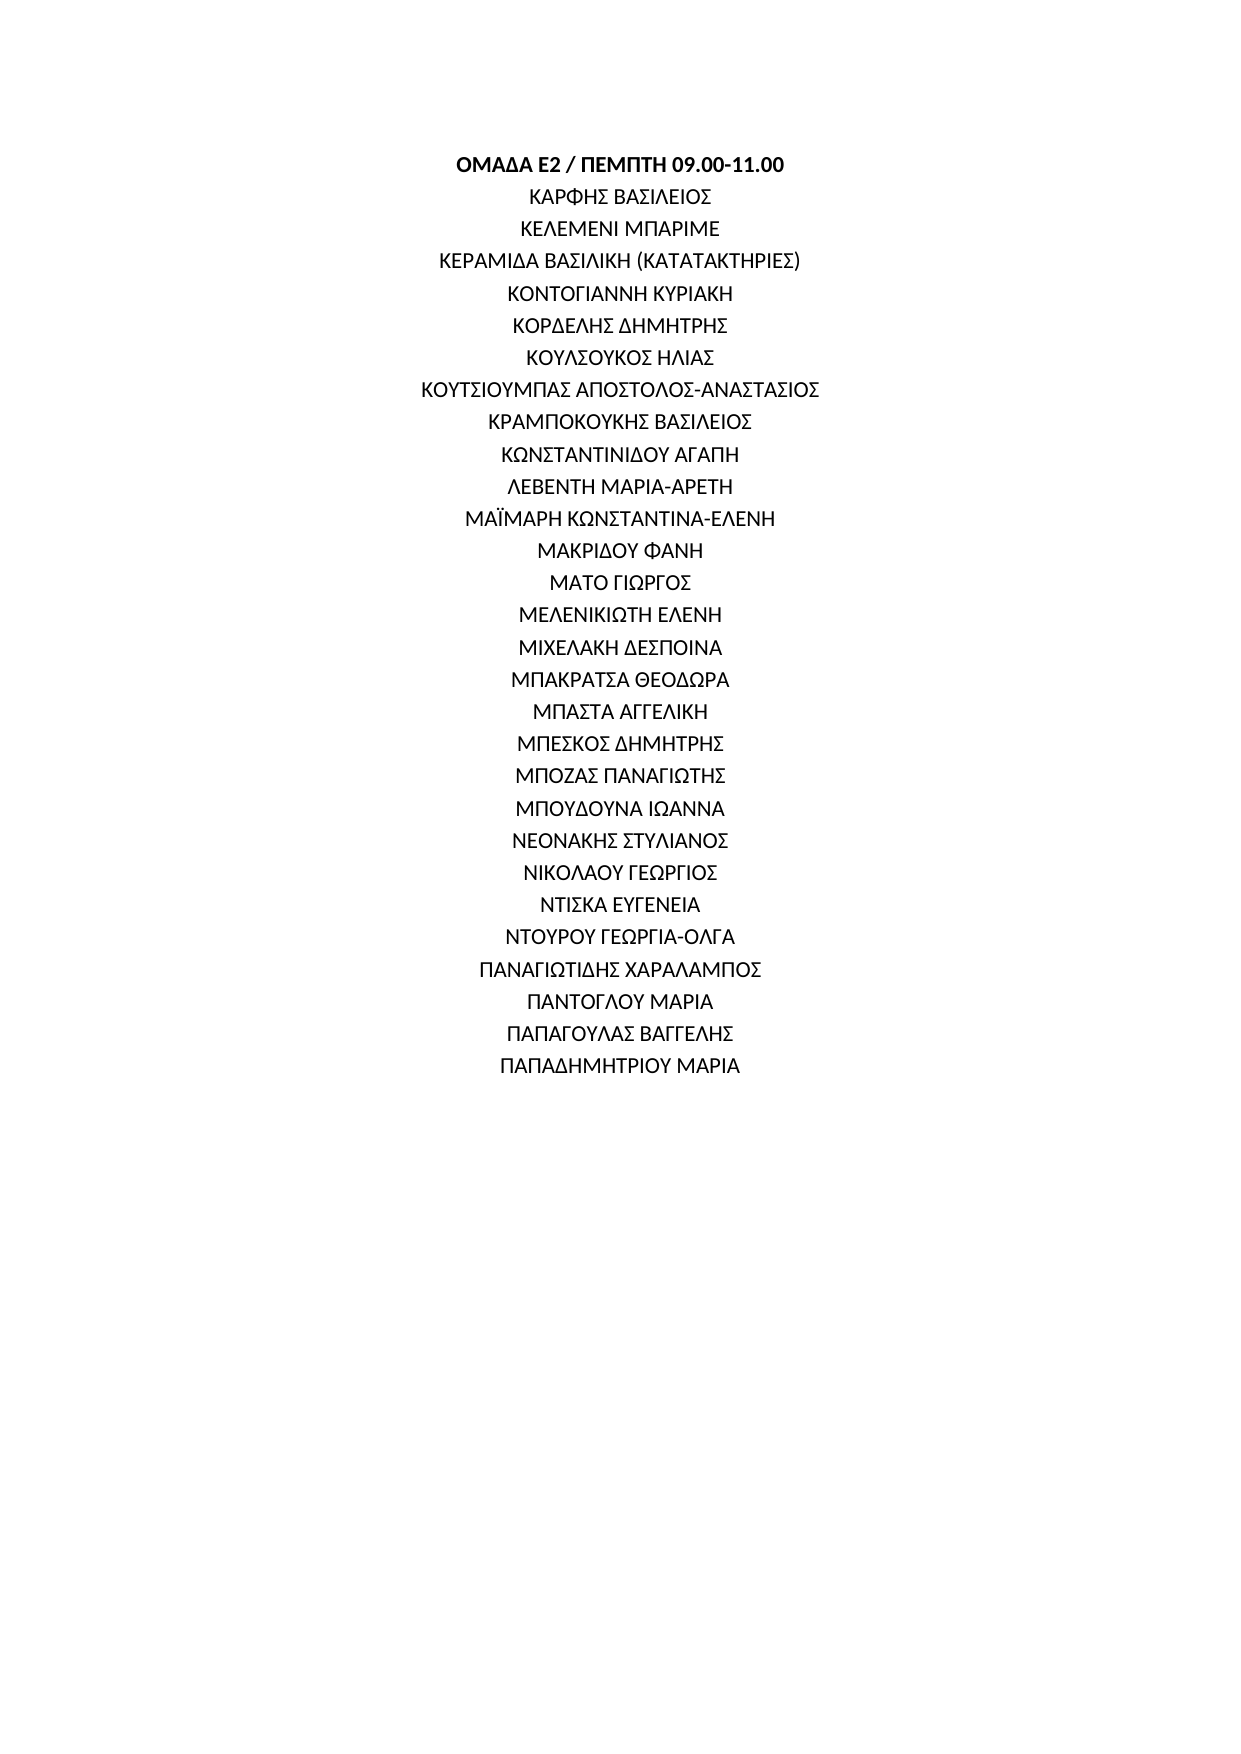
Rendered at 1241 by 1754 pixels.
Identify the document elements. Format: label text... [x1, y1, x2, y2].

text ΟΜΑΔΑ Ε2 / ΠΕΜΠΤΗ 09.00-11.00 [187, 150, 1053, 178]
text ΚΟΥΤΣΙΟΥΜΠΑΣ ΑΠΟΣΤΟΛΟΣ-ΑΝΑΣΤΑΣΙΟΣ [187, 375, 1053, 403]
text ΜΙΧΕΛΑΚΗ ΔΕΣΠΟΙΝΑ [187, 633, 1053, 661]
text ΠΑΠΑΓΟΥΛΑΣ ΒΑΓΓΕΛΗΣ [187, 1019, 1053, 1047]
text ΠΑΝΤΟΓΛΟΥ ΜΑΡΙΑ [187, 987, 1053, 1015]
text ΜΠΟΖΑΣ ΠΑΝΑΓΙΩΤΗΣ [187, 762, 1053, 789]
text ΚΟΝΤΟΓΙΑΝΝΗ ΚΥΡΙΑΚΗ [187, 279, 1053, 307]
text ΜΠΑΚΡΑΤΣΑ ΘΕΟΔΩΡΑ [187, 665, 1053, 693]
text ΜΑΤΟ ΓΙΩΡΓΟΣ [187, 568, 1053, 596]
text ΚΕΡΑΜΙΔΑ ΒΑΣΙΛΙΚΗ (ΚΑΤΑΤΑΚΤΗΡΙΕΣ) [187, 247, 1053, 274]
text ΝΙΚΟΛΑΟΥ ΓΕΩΡΓΙΟΣ [187, 858, 1053, 886]
text ΜΠΑΣΤΑ ΑΓΓΕΛΙΚΗ [187, 697, 1053, 725]
text ΚΟΥΛΣΟΥΚΟΣ ΗΛΙΑΣ [187, 343, 1053, 371]
text ΜΠΕΣΚΟΣ ΔΗΜΗΤΡΗΣ [187, 729, 1053, 757]
text ΛΕΒΕΝΤΗ ΜΑΡΙΑ-ΑΡΕΤΗ [187, 472, 1053, 500]
text ΝΤΙΣΚΑ ΕΥΓΕΝΕΙΑ [187, 890, 1053, 918]
text ΚΡΑΜΠΟΚΟΥΚΗΣ ΒΑΣΙΛΕΙΟΣ [187, 407, 1053, 436]
text ΜΑΚΡΙΔΟΥ ΦΑΝΗ [187, 536, 1053, 564]
text ΝΕΟΝΑΚΗΣ ΣΤΥΛΙΑΝΟΣ [187, 826, 1053, 854]
text ΜΠΟΥΔΟΥΝΑ ΙΩΑΝΝΑ [187, 794, 1053, 822]
text ΚΑΡΦΗΣ ΒΑΣΙΛΕΙΟΣ [187, 182, 1053, 210]
text ΚΩΝΣΤΑΝΤΙΝΙΔΟΥ ΑΓΑΠΗ [187, 440, 1053, 468]
text ΜΑΪΜΑΡΗ ΚΩΝΣΤΑΝΤΙΝΑ-ΕΛΕΝΗ [187, 504, 1053, 532]
text ΠΑΝΑΓΙΩΤΙΔΗΣ ΧΑΡΑΛΑΜΠΟΣ [187, 955, 1053, 983]
text ΠΑΠΑΔΗΜΗΤΡΙΟΥ ΜΑΡΙΑ [187, 1051, 1053, 1079]
text ΚΟΡΔΕΛΗΣ ΔΗΜΗΤΡΗΣ [187, 311, 1053, 339]
text ΜΕΛΕΝΙΚΙΩΤΗ ΕΛΕΝΗ [187, 601, 1053, 629]
text ΝΤΟΥΡΟΥ ΓΕΩΡΓΙΑ-ΟΛΓΑ [187, 922, 1053, 951]
text ΚΕΛΕΜΕΝΙ ΜΠΑΡΙΜΕ [187, 214, 1053, 242]
